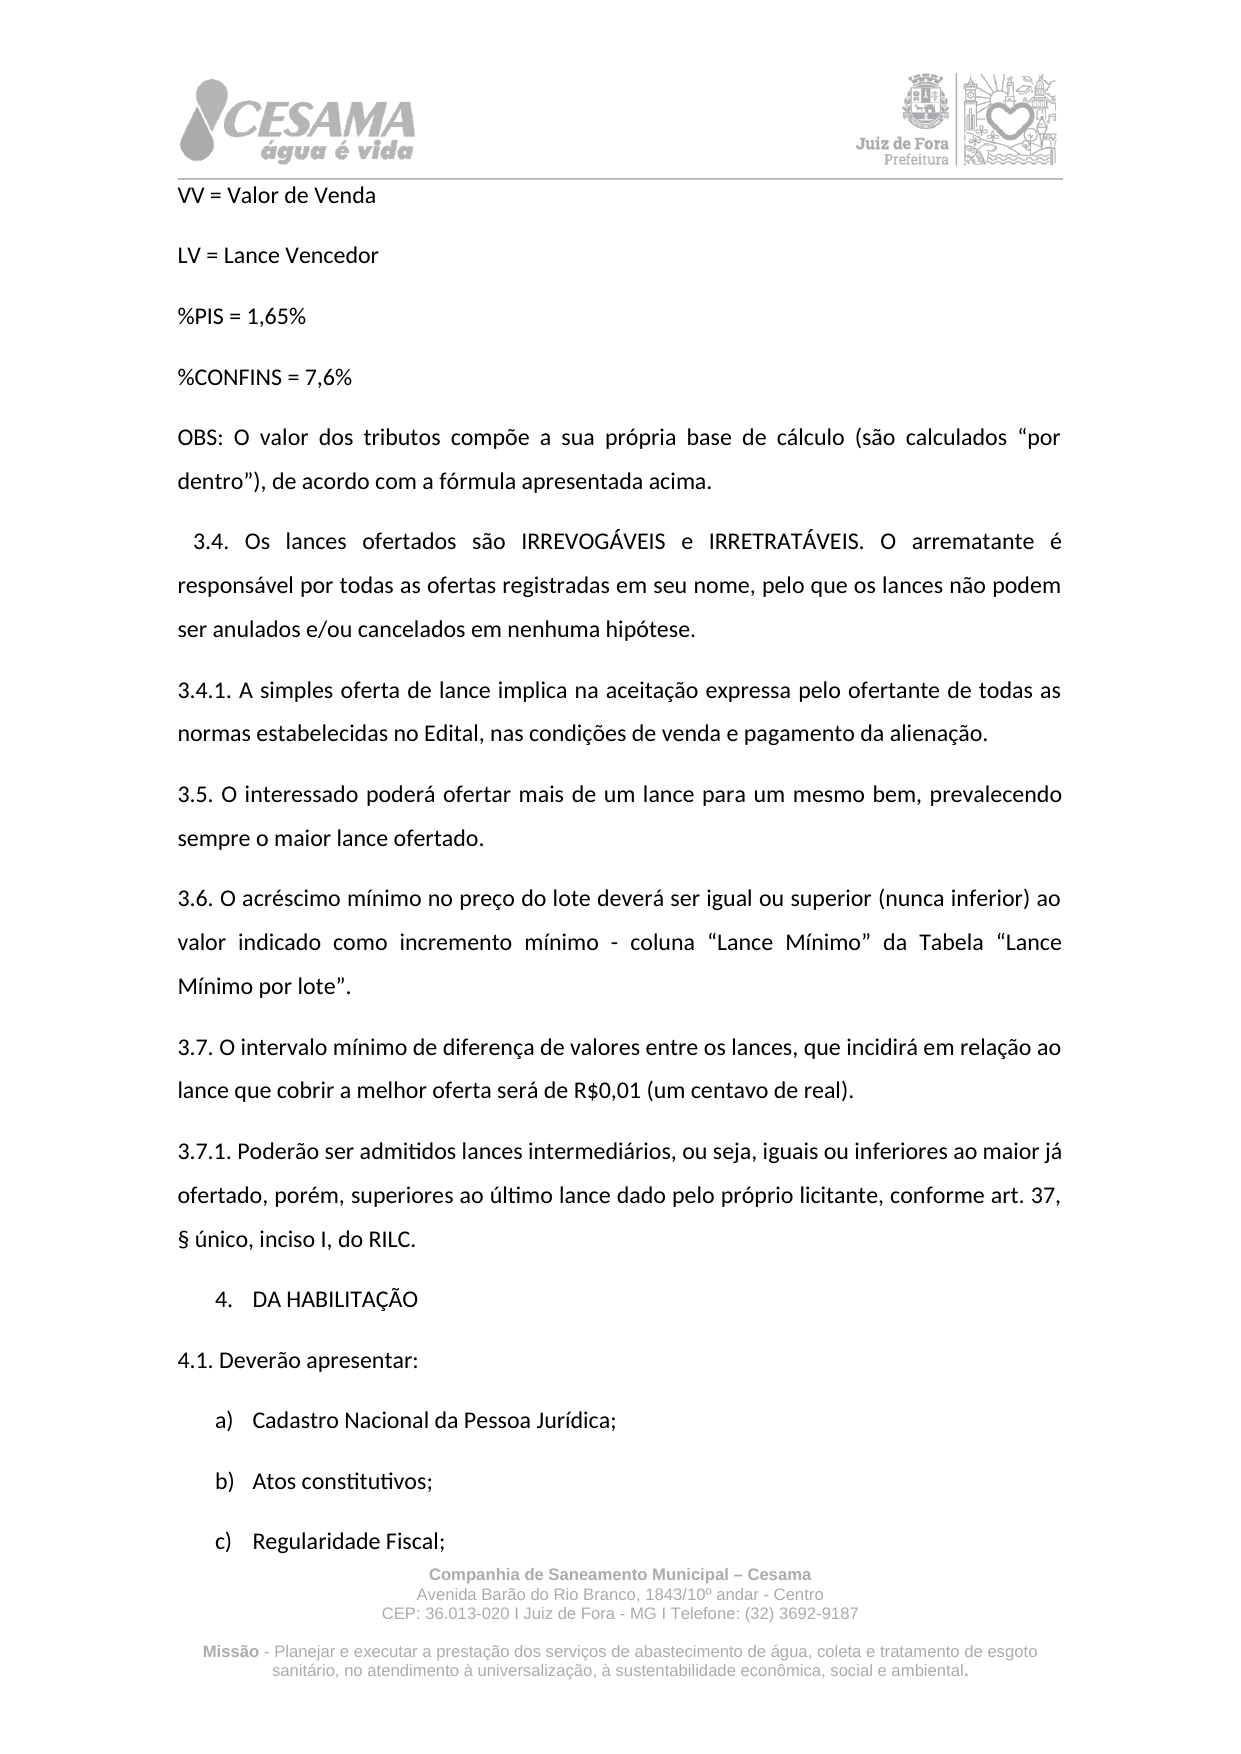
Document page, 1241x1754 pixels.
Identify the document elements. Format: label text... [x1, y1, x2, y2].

text 3.4.1. A simples oferta de lance implica na aceitação expressa pelo ofertante de todas as normas estabelecidas no Edital, nas condições de venda e pagamento da alienação. [177, 675, 1063, 748]
text VV = Valor de Venda [177, 180, 1063, 209]
list Regularidade Fiscal; [215, 1526, 1063, 1556]
text 3.7.1. Poderão ser admitidos lances intermediários, ou seja, iguais ou inferiores ao maior já ofertado, porém, superiores ao último lance dado pelo próprio licitante, conforme art. 37, § único, inciso I, do RILC. [177, 1136, 1063, 1253]
text %CONFINS = 7,6% [177, 362, 1063, 391]
picture [177, 73, 1064, 180]
text 3.7. O intervalo mínimo de diferença de valores entre os lances, que incidirá em relação ao lance que cobrir a melhor oferta será de R$0,01 (um centavo de real). [177, 1032, 1063, 1105]
list DA HABILITAÇÃO [215, 1284, 1063, 1313]
list Cadastro Nacional da Pessoa Jurídica; [215, 1405, 1063, 1434]
text 4.1. Deverão apresentar: [177, 1345, 1063, 1374]
text OBS: O valor dos tributos compõe a sua própria base de cálculo (são calculados “por dentro”), de acordo com a fórmula apresentada acima. [177, 422, 1063, 495]
text 3.4. Os lances ofertados são IRREVOGÁVEIS e IRRETRATÁVEIS. O arrematante é responsável por todas as ofertas registradas em seu nome, pelo que os lances não podem ser anulados e/ou cancelados em nenhuma hipótese. [177, 526, 1063, 643]
text 3.6. O acréscimo mínimo no preço do lote deverá ser igual ou superior (nunca inferior) ao valor indicado como incremento mínimo - coluna “Lance Mínimo” da Tabela “Lance Mínimo por lote”. [177, 883, 1063, 1000]
text %PIS = 1,65% [177, 301, 1063, 330]
list Atos constitutivos; [215, 1466, 1063, 1495]
text LV = Lance Vencedor [177, 241, 1063, 270]
text 3.5. O interessado poderá ofertar mais de um lance para um mesmo bem, prevalecendo sempre o maior lance ofertado. [177, 779, 1063, 852]
